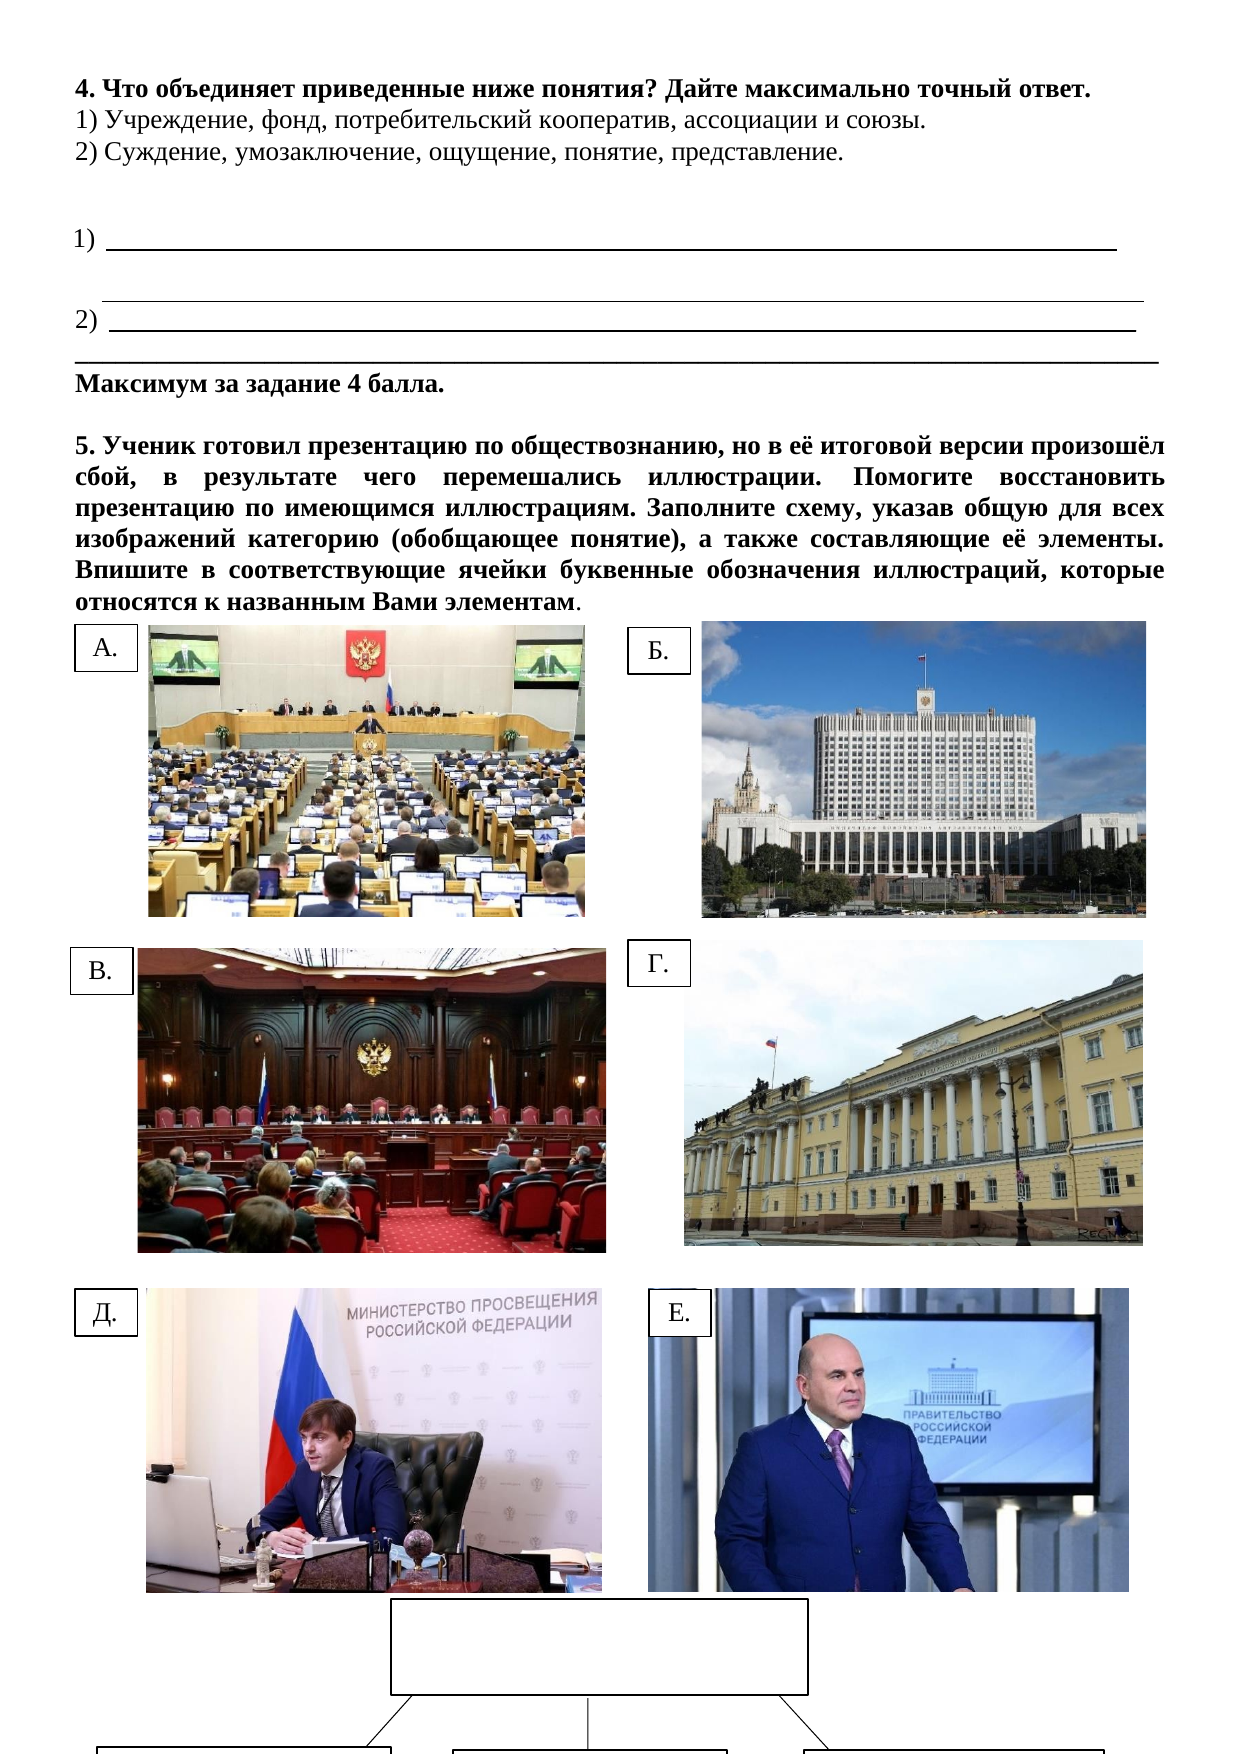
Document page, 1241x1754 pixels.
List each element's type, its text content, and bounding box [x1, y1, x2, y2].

text Максимум за задание 4 балла. [75, 367, 1196, 398]
picture [648, 1288, 1129, 1592]
picture [146, 1288, 602, 1593]
picture [684, 940, 1143, 1246]
list Ученик готовил презентацию по обществознанию, но в её итоговой версии произошёл сбой, в результате чего перемешались иллюстрации. Помогите восстановить презентацию по имеющимся иллюстрациям. Заполните схему, указав общую для всех изображений категорию (обобщающее понятие), а также составляющие её элементы. Впишите в соответствующие ячейки буквенные обозначения иллюстраций, которые относятся к названным Вами элементам. [75, 429, 1165, 616]
picture [148, 625, 585, 917]
text 1) [72, 222, 1196, 253]
text 2) __________________________________________________________________________ [75, 300, 1196, 334]
picture [701, 621, 1147, 918]
list Учреждение, фонд, потребительский кооператив, ассоциации и союзы. [75, 104, 1196, 135]
picture [137, 948, 607, 1253]
list Суждение, умозаключение, ощущение, понятие, представление. [75, 135, 1196, 166]
list Что объединяет приведенные ниже понятия? Дайте максимально точный ответ. [75, 73, 1196, 104]
text ________________________________________________________________________________ [75, 335, 1196, 366]
